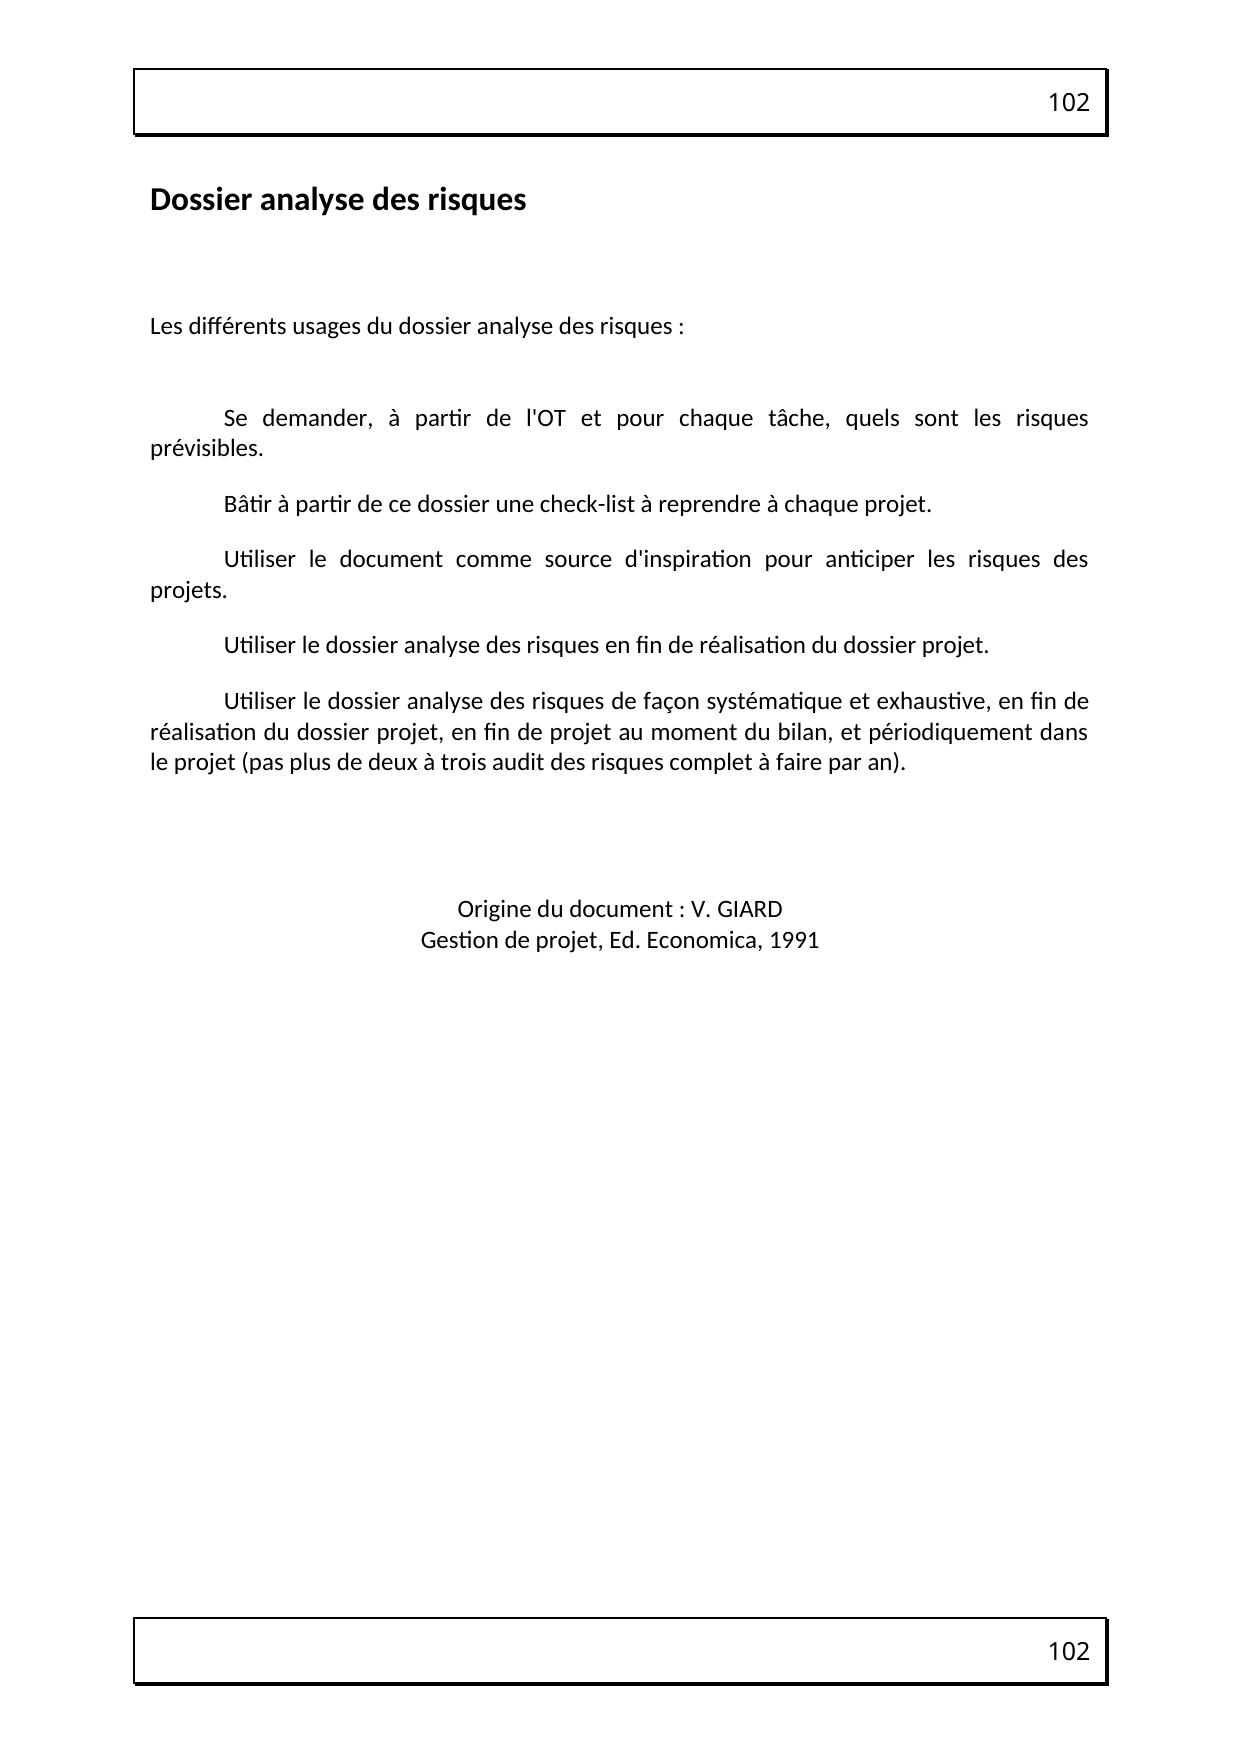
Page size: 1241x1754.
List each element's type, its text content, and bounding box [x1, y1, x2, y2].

text Origine du document : V. GIARD [150, 893, 1090, 924]
text Dossier analyse des risques [150, 148, 1090, 219]
list Utiliser le dossier analyse des risques de façon systématique et exhaustive, en fin de réalisation du dossier projet, en fin de projet au moment du bilan, et périodiquement dans le projet (pas plus de deux à trois audit des risques complet à faire par an). [150, 685, 1090, 777]
list Utiliser le dossier analyse des risques en fin de réalisation du dossier projet. [150, 629, 1090, 660]
list Bâtir à partir de ce dossier une check-list à reprendre à chaque projet. [150, 488, 1090, 518]
text Gestion de projet, Ed. Economica, 1991 [150, 924, 1090, 954]
list Utiliser le document comme source d'inspiration pour anticiper les risques des projets. [150, 543, 1090, 604]
text Les différents usages du dossier analyse des risques : [150, 310, 1090, 341]
list Se demander, à partir de l'OT et pour chaque tâche, quels sont les risques prévisibles. [150, 402, 1090, 463]
